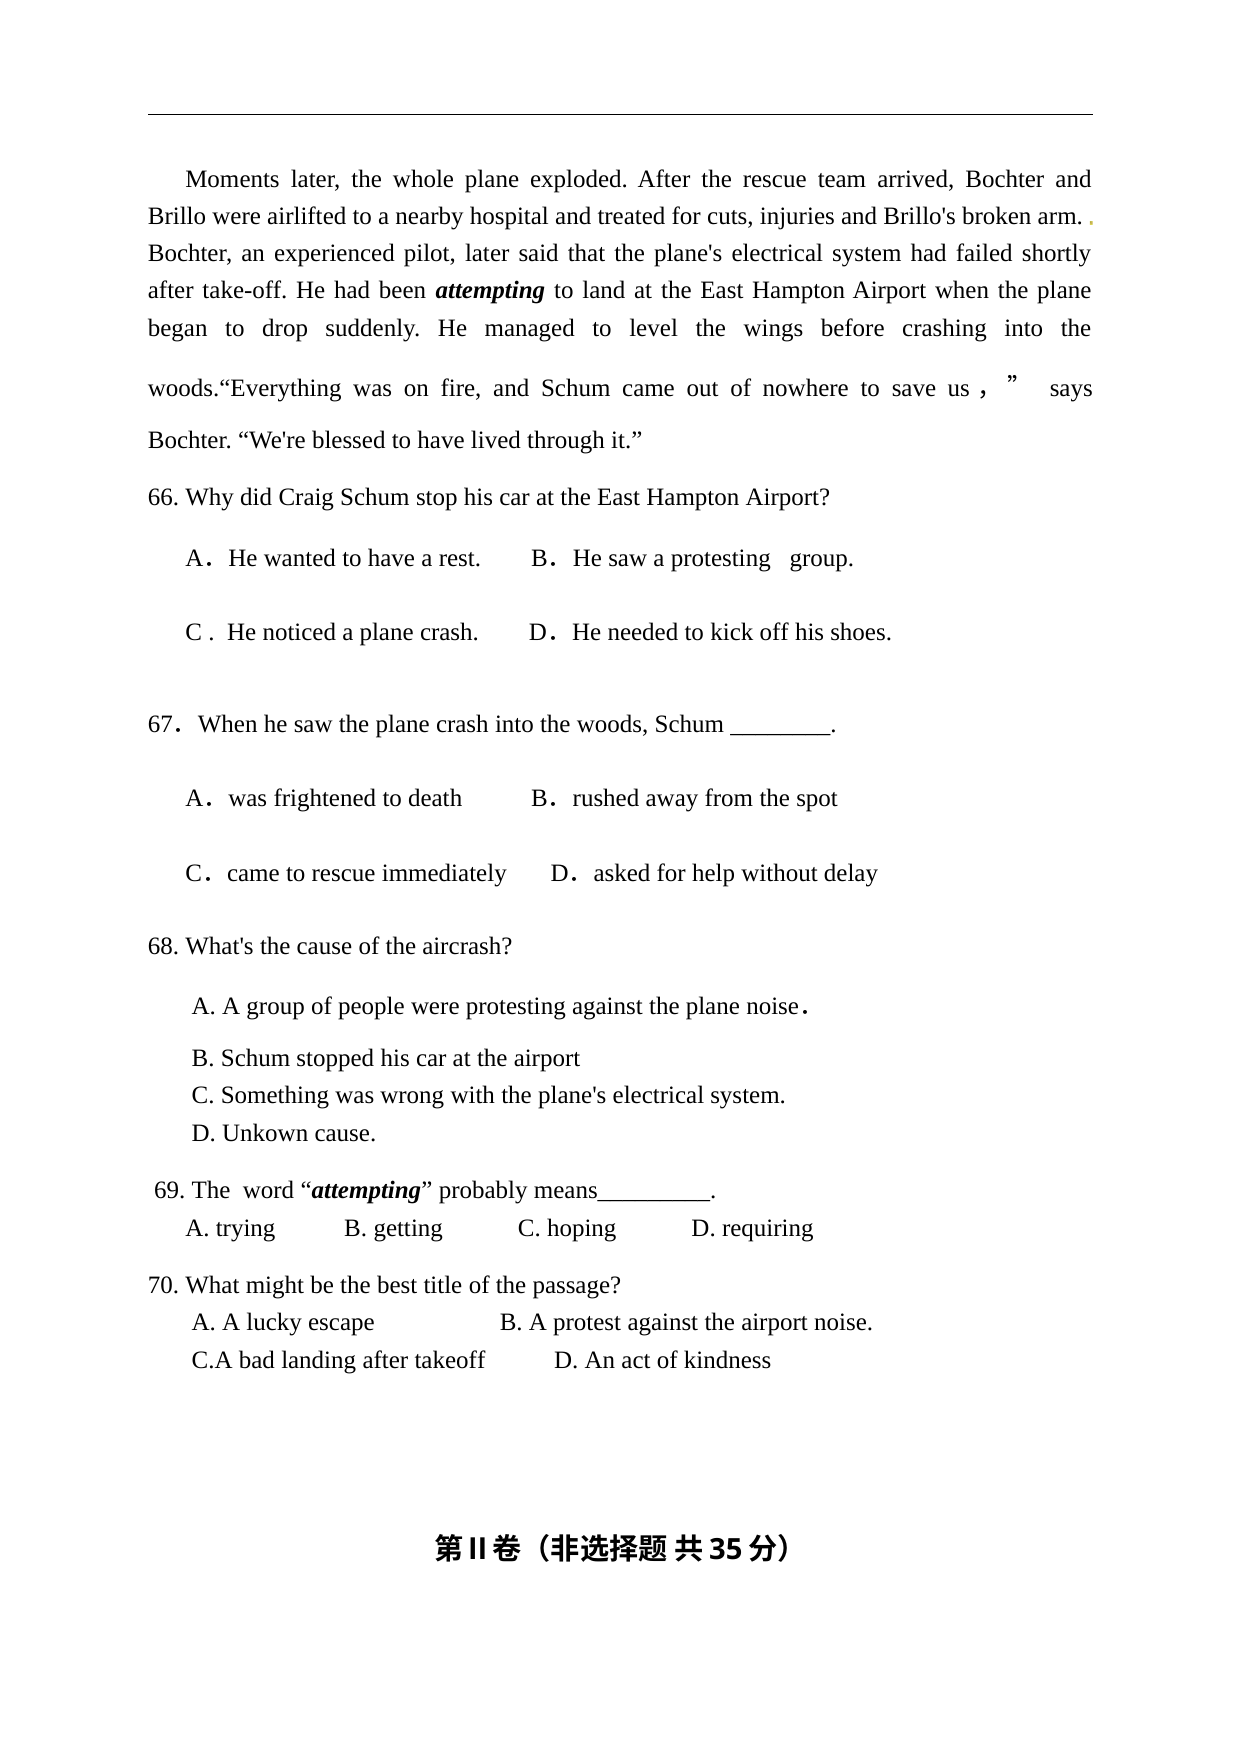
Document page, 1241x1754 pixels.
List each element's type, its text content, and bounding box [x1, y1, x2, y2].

text 第Ⅱ卷（非选择题 共35分） [148, 1515, 1093, 1580]
text 68. What's the cause of the aircrash? A. A group of people were protesting against the plane noise． B. Schum stopped his car at the airport C. Something was wrong with the plane's electrical system. D. Unkown cause. [148, 929, 1093, 1148]
text 70. What might be the best title of the passage? A. A lucky escape B. A protest against the airport noise. C.A bad landing after takeoff D. An act of kindness [148, 1268, 1093, 1375]
text 69. The word “attempting” probably means_________. A. trying B. getting C. hoping D. requiring [148, 1173, 1093, 1243]
text Moments later, the whole plane exploded. After the rescue team arrived, Bochter and Brillo were airlifted to a nearby hospital and treated for cuts, injuries and Brillo's broken arm. Bochter, an experienced pilot, later said that the plane's electrical system had failed shortly after take-off. He had been attempting to land at the East Hampton Airport when the plane began to drop suddenly. He managed to level the wings before crashing into the woods.“Everything was on fire, and Schum came out of nowhere to save us，” says Bochter. “We're blessed to have lived through it.” [148, 162, 1093, 455]
text 66. Why did Craig Schum stop his car at the East Hampton Airport? A．He wanted to have a rest. B．He saw a protesting group. C . He noticed a plane crash. D．He needed to kick off his shoes. [148, 481, 1093, 662]
text 67．When he saw the plane crash into the woods, Schum ________. A．was frightened to death B．rushed away from the spot C．came to rescue immediately D．asked for help without delay [148, 689, 1093, 903]
